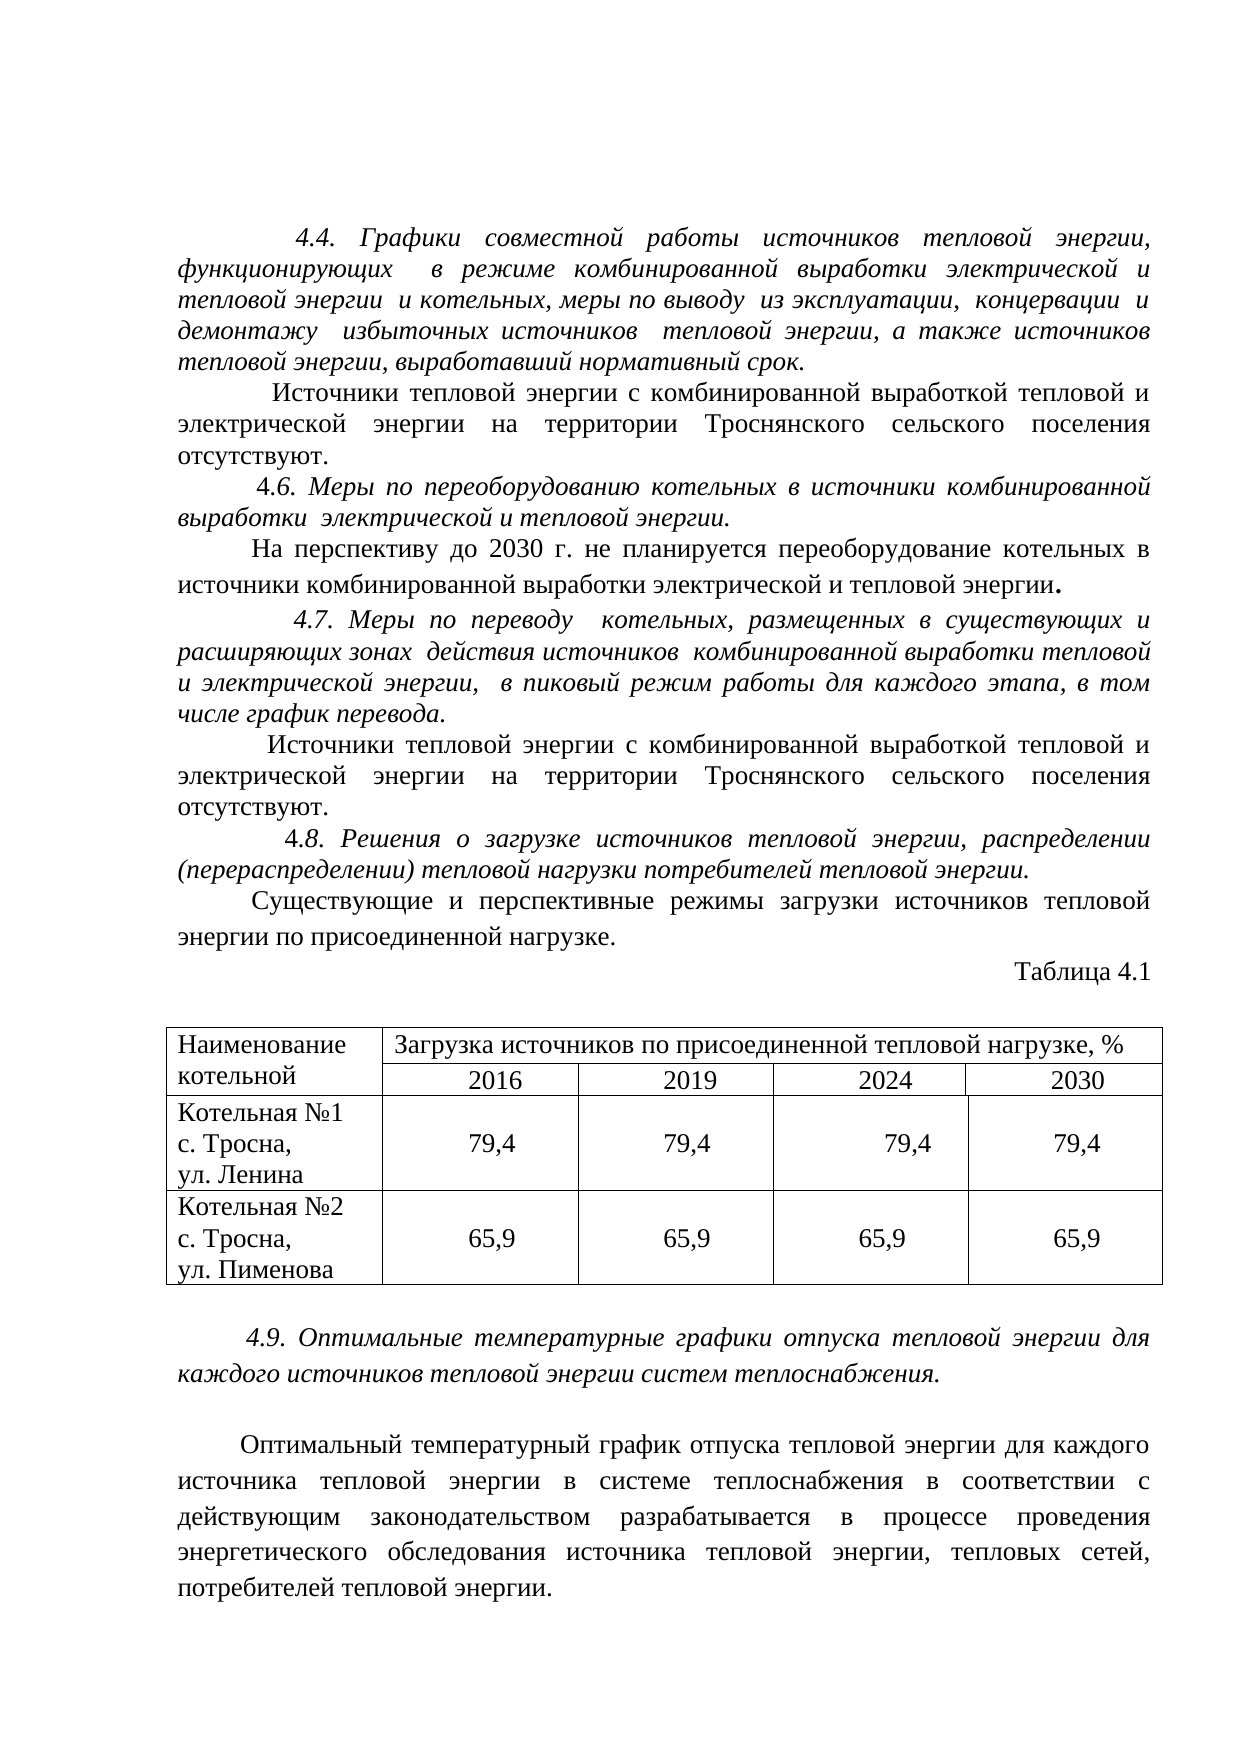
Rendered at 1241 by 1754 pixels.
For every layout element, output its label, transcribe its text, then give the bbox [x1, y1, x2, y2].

table_header Загрузка источников по присоединенной тепловой нагрузке, % [383, 1028, 1162, 1063]
text Источники тепловой энергии с комбинированной выработкой тепловой и электрической энергии на территории Троснянского сельского поселения отсутствуют. [177, 376, 1152, 470]
table_cell Котельная №2 с. Тросна, ул. Пименова [167, 1191, 382, 1284]
table_cell 79,4 [969, 1096, 1162, 1189]
table_cell 65,9 [774, 1191, 968, 1284]
subtitle 4.7. Меры по переводу котельных, размещенных в существующих и расширяющих зонах действия источников комбинированной выработки тепловой и электрической энергии, в пиковый режим работы для каждого этапа, в том числе график перевода. [177, 604, 1152, 728]
text Источники тепловой энергии с комбинированной выработкой тепловой и электрической энергии на территории Троснянского сельского поселения отсутствуют. [177, 728, 1152, 822]
text Существующие и перспективные режимы загрузки источников тепловой энергии по присоединенной нагрузке. [177, 884, 1152, 951]
text Оптимальный температурный график отпуска тепловой энергии для каждого источника тепловой энергии в системе теплоснабжения в соответствии с действующим законодательством разрабатывается в процессе проведения энергетического обследования источника тепловой энергии, тепловых сетей, потребителей тепловой энергии. [177, 1428, 1152, 1602]
text Таблица 4.1 [177, 955, 1152, 987]
table_cell 79,4 [579, 1096, 773, 1189]
table_cell 65,9 [383, 1191, 578, 1284]
table_cell Котельная №1 с. Тросна, ул. Ленина [167, 1096, 382, 1189]
table_cell 79,4 [383, 1096, 578, 1189]
text 4.9. Оптимальные температурные графики отпуска тепловой энергии для каждого источников тепловой энергии систем теплоснабжения. [177, 1321, 1152, 1388]
subtitle 4.4. Графики совместной работы источников тепловой энергии, функционирующих в режиме комбинированной выработки электрической и тепловой энергии и котельных, меры по выводу из эксплуатации, концервации и демонтажу избыточных источников тепловой энергии, а также источников тепловой энергии, выработавший нормативный срок. [177, 221, 1152, 376]
table_cell 2030 [966, 1064, 1162, 1095]
table_header Наименование котельной [167, 1028, 382, 1095]
text 4.8. Решения о загрузке источников тепловой энергии, распределении (перераспределении) тепловой нагрузки потребителей тепловой энергии. [177, 822, 1152, 884]
table_cell 79,4 [774, 1096, 968, 1189]
text На перспективу до 2030 г. не планируется переоборудование котельных в источники комбинированной выработки электрической и тепловой энергии. [177, 532, 1152, 599]
table_cell 2016 [383, 1064, 578, 1095]
table_cell 2019 [579, 1064, 773, 1095]
subtitle 4.6. Меры по переоборудованию котельных в источники комбинированной выработки электрической и тепловой энергии. [177, 470, 1152, 532]
table_cell 2024 [774, 1064, 965, 1095]
table_cell 65,9 [969, 1191, 1162, 1284]
table_cell 65,9 [579, 1191, 773, 1284]
